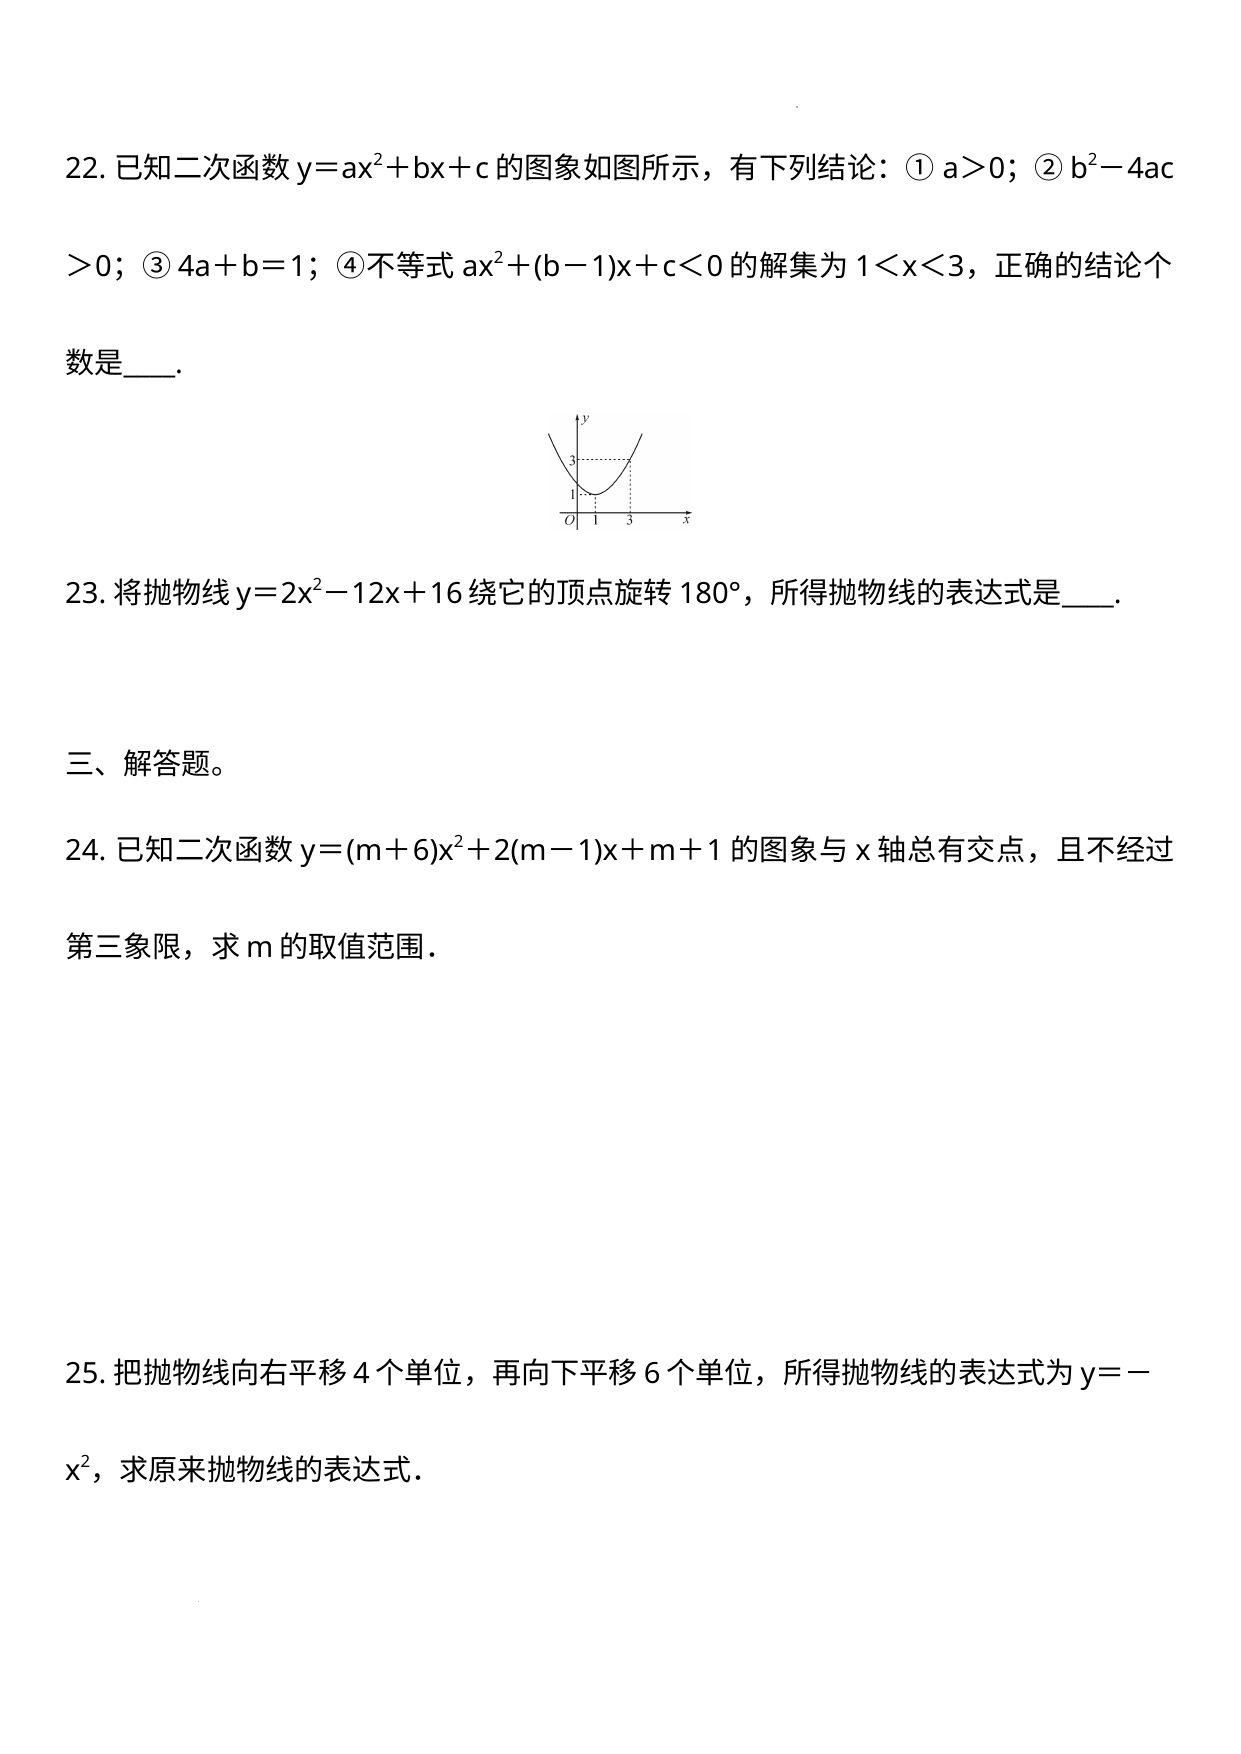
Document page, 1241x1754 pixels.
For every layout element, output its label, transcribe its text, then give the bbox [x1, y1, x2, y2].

text 24. 已知二次函数y＝(m＋6)x2＋2(m－1)x＋m＋1的图象与x轴总有交点，且不经过第三象限，求m的取值范围． [65, 815, 1175, 978]
text 22. 已知二次函数y＝ax2＋bx＋c的图象如图所示，有下列结论：①a＞0；②b2－4ac＞0；③4a＋b＝1；④不等式ax2＋(b－1)x＋c＜0的解集为1＜x＜3，正确的结论个数是____. [65, 133, 1175, 393]
picture [548, 414, 692, 530]
text 25. 把抛物线向右平移4个单位，再向下平移6个单位，所得抛物线的表达式为y＝－x2，求原来抛物线的表达式． [65, 1338, 1175, 1500]
text 三、解答题。 [65, 729, 1175, 794]
text 23. 将抛物线y＝2x2－12x＋16绕它的顶点旋转180°，所得抛物线的表达式是____. [65, 558, 1175, 623]
